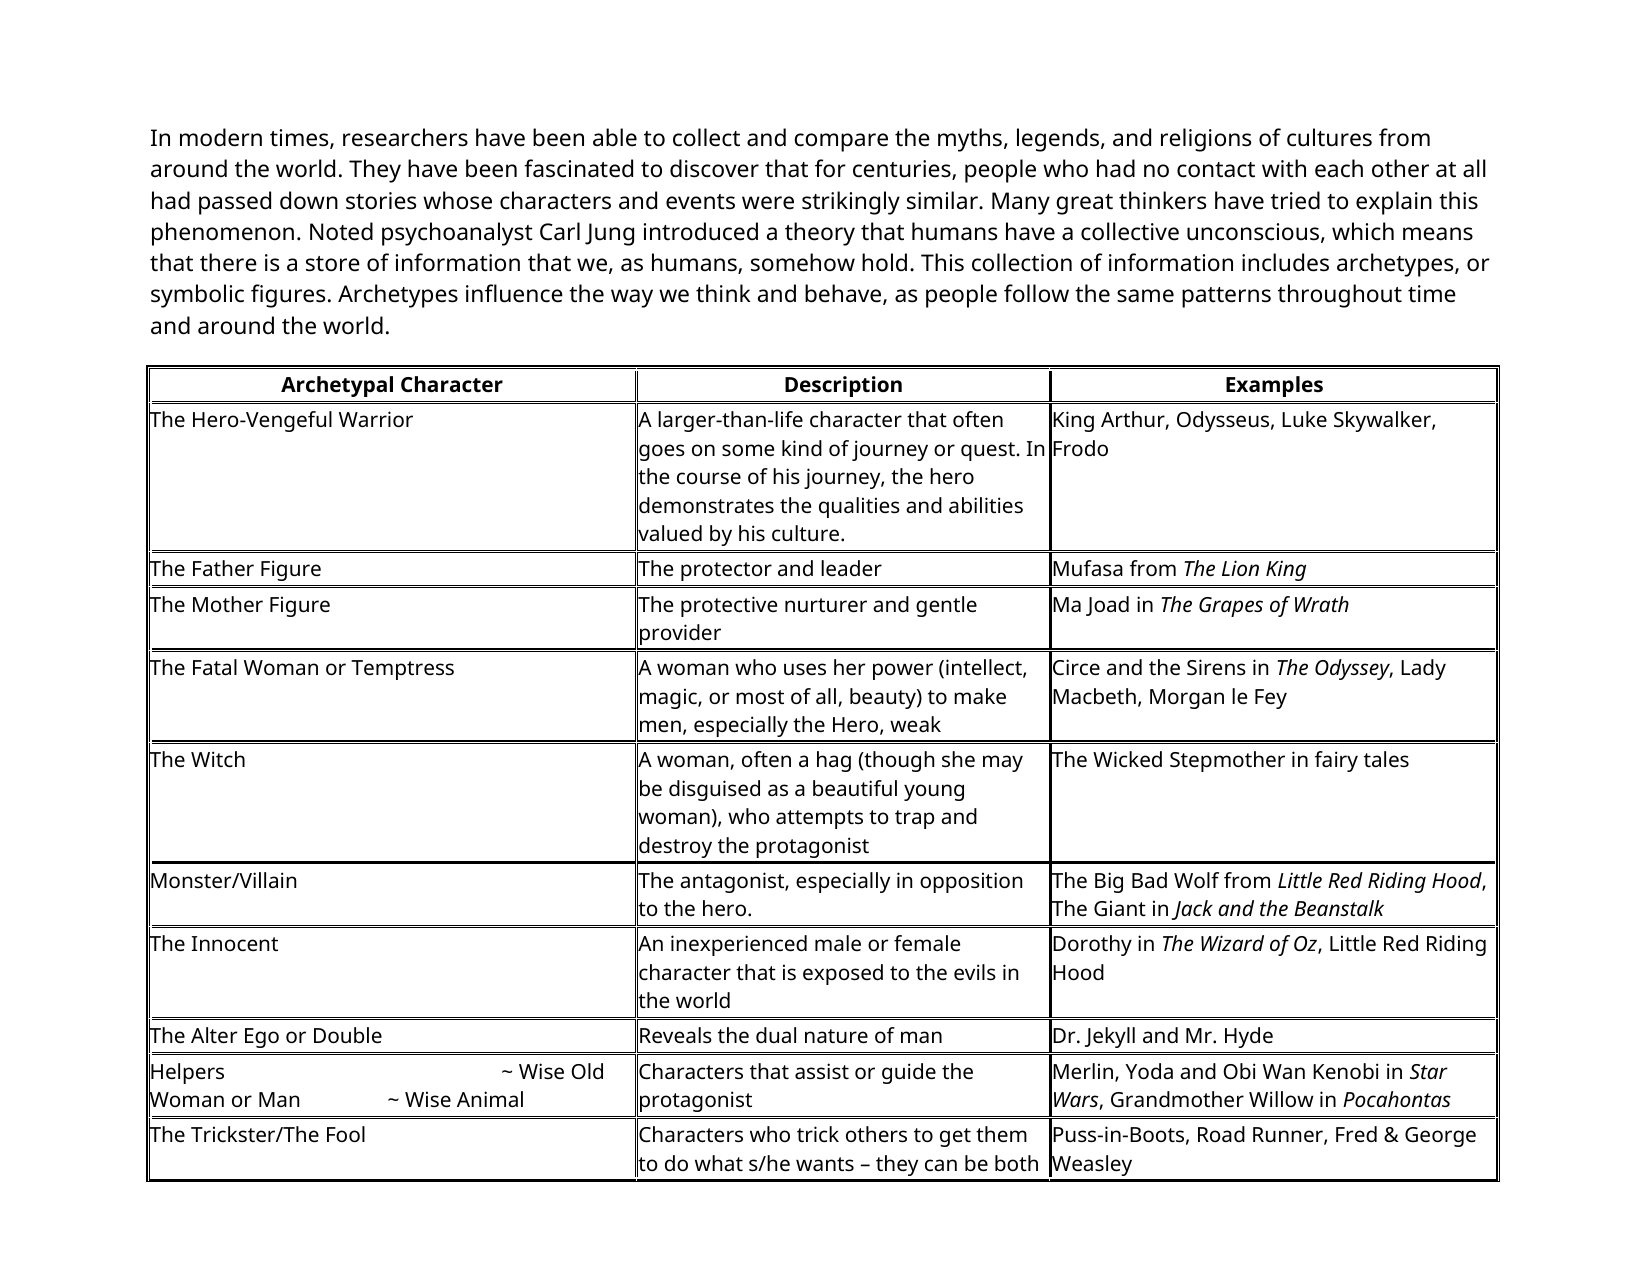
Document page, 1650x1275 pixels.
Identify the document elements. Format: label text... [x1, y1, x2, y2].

table_cell A woman who uses her power (intellect, magic, or most of all, beauty) to make men, especially the Hero, weak [638, 652, 1049, 740]
table_cell Characters that assist or guide the protagonist [638, 1055, 1049, 1116]
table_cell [1050, 1116, 1498, 1179]
text In modern times, researchers have been able to collect and compare the myths, legends, and religions of cultures from around the world. They have been fascinated to discover that for centuries, people who had no contact with each other at all had passed down stories whose characters and events were strikingly similar. Many great thinkers have tried to explain this phenomenon. Noted psychoanalyst Carl Jung introduced a theory that humans have a collective unconscious, which means that there is a store of information that we, as humans, somehow hold. This collection of information includes archetypes, or symbolic figures. Archetypes influence the way we think and behave, as people follow the same patterns throughout time and around the world. [150, 122, 1500, 341]
table_cell Helpers ~ Wise Old Woman or Man ~ Wise Animal [148, 1052, 636, 1116]
table_cell Mufasa from The Lion King [1052, 550, 1497, 585]
table_header Description [636, 367, 1050, 401]
table_cell The antagonist, especially in opposition to the hero. [638, 864, 1049, 924]
table_cell Merlin, Yoda and Obi Wan Kenobi in Star Wars, Grandmother Willow in Pocahontas [1050, 1052, 1498, 1116]
table_cell King Arthur, Odysseus, Luke Skywalker, Frodo [1050, 401, 1498, 549]
table_cell The protector and leader [638, 553, 1049, 585]
table_cell The Father Figure [150, 550, 635, 585]
table_cell Circe and the Sirens in The Odyssey, Lady Macbeth, Morgan le Fey [1052, 648, 1497, 740]
table_header Archetypal Character [150, 369, 636, 401]
table_cell An inexperienced male or female character that is exposed to the evils in the world [638, 928, 1049, 1017]
table_header Examples [1050, 369, 1496, 401]
table_cell The protective nurturer and gentle provider [638, 588, 1049, 648]
table_cell The Big Bad Wolf from Little Red Riding Hood, The Giant in Jack and the Beanstalk [1052, 861, 1496, 924]
table_cell The Fatal Woman or Temptress [150, 648, 635, 740]
table_cell The Innocent [150, 925, 635, 1017]
table_cell Dorothy in The Wizard of Oz, Little Red Riding Hood [1052, 925, 1497, 1017]
table_cell A larger-than-life character that often goes on some kind of journey or quest. In the course of his journey, the hero demonstrates the qualities and abilities valued by his culture. [638, 404, 1049, 549]
table_cell The Alter Ego or Double [148, 1017, 636, 1052]
table_cell The Wicked Stepmother in fairy tales [1052, 740, 1497, 861]
table_cell Reveals the dual nature of man [638, 1020, 1049, 1052]
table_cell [636, 1119, 1050, 1179]
table_cell The Witch [150, 740, 635, 861]
table_cell Dr. Jekyll and Mr. Hyde [1050, 1017, 1498, 1052]
table_cell Monster/Villain [150, 861, 635, 924]
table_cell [148, 1116, 636, 1179]
table_cell A woman, often a hag (though she may be disguised as a beautiful young woman), who attempts to trap and destroy the protagonist [638, 744, 1049, 861]
table_cell Ma Joad in The Grapes of Wrath [1050, 585, 1498, 648]
table_cell The Hero-Vengeful Warrior [148, 401, 636, 549]
table_cell The Mother Figure [148, 585, 636, 648]
